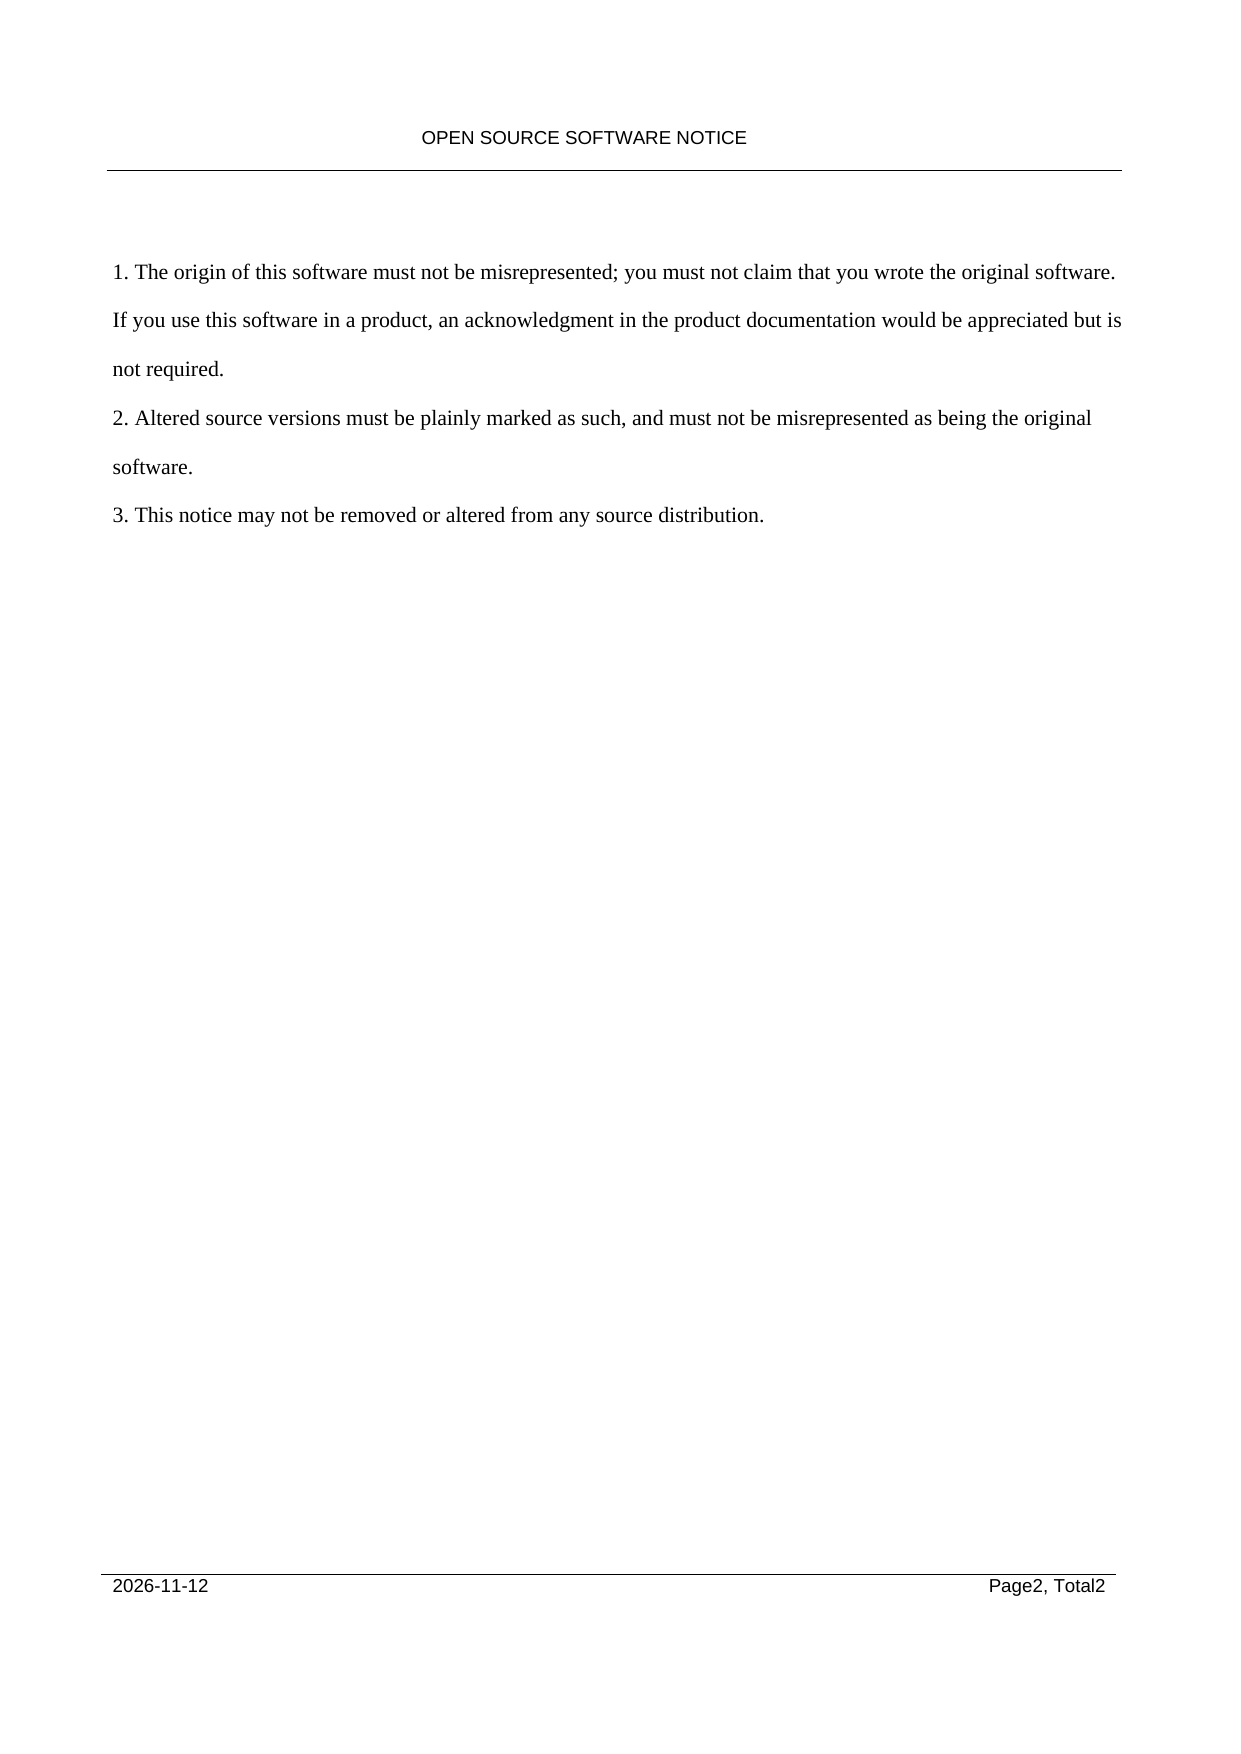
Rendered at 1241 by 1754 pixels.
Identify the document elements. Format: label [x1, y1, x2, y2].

text [112, 206, 1128, 531]
